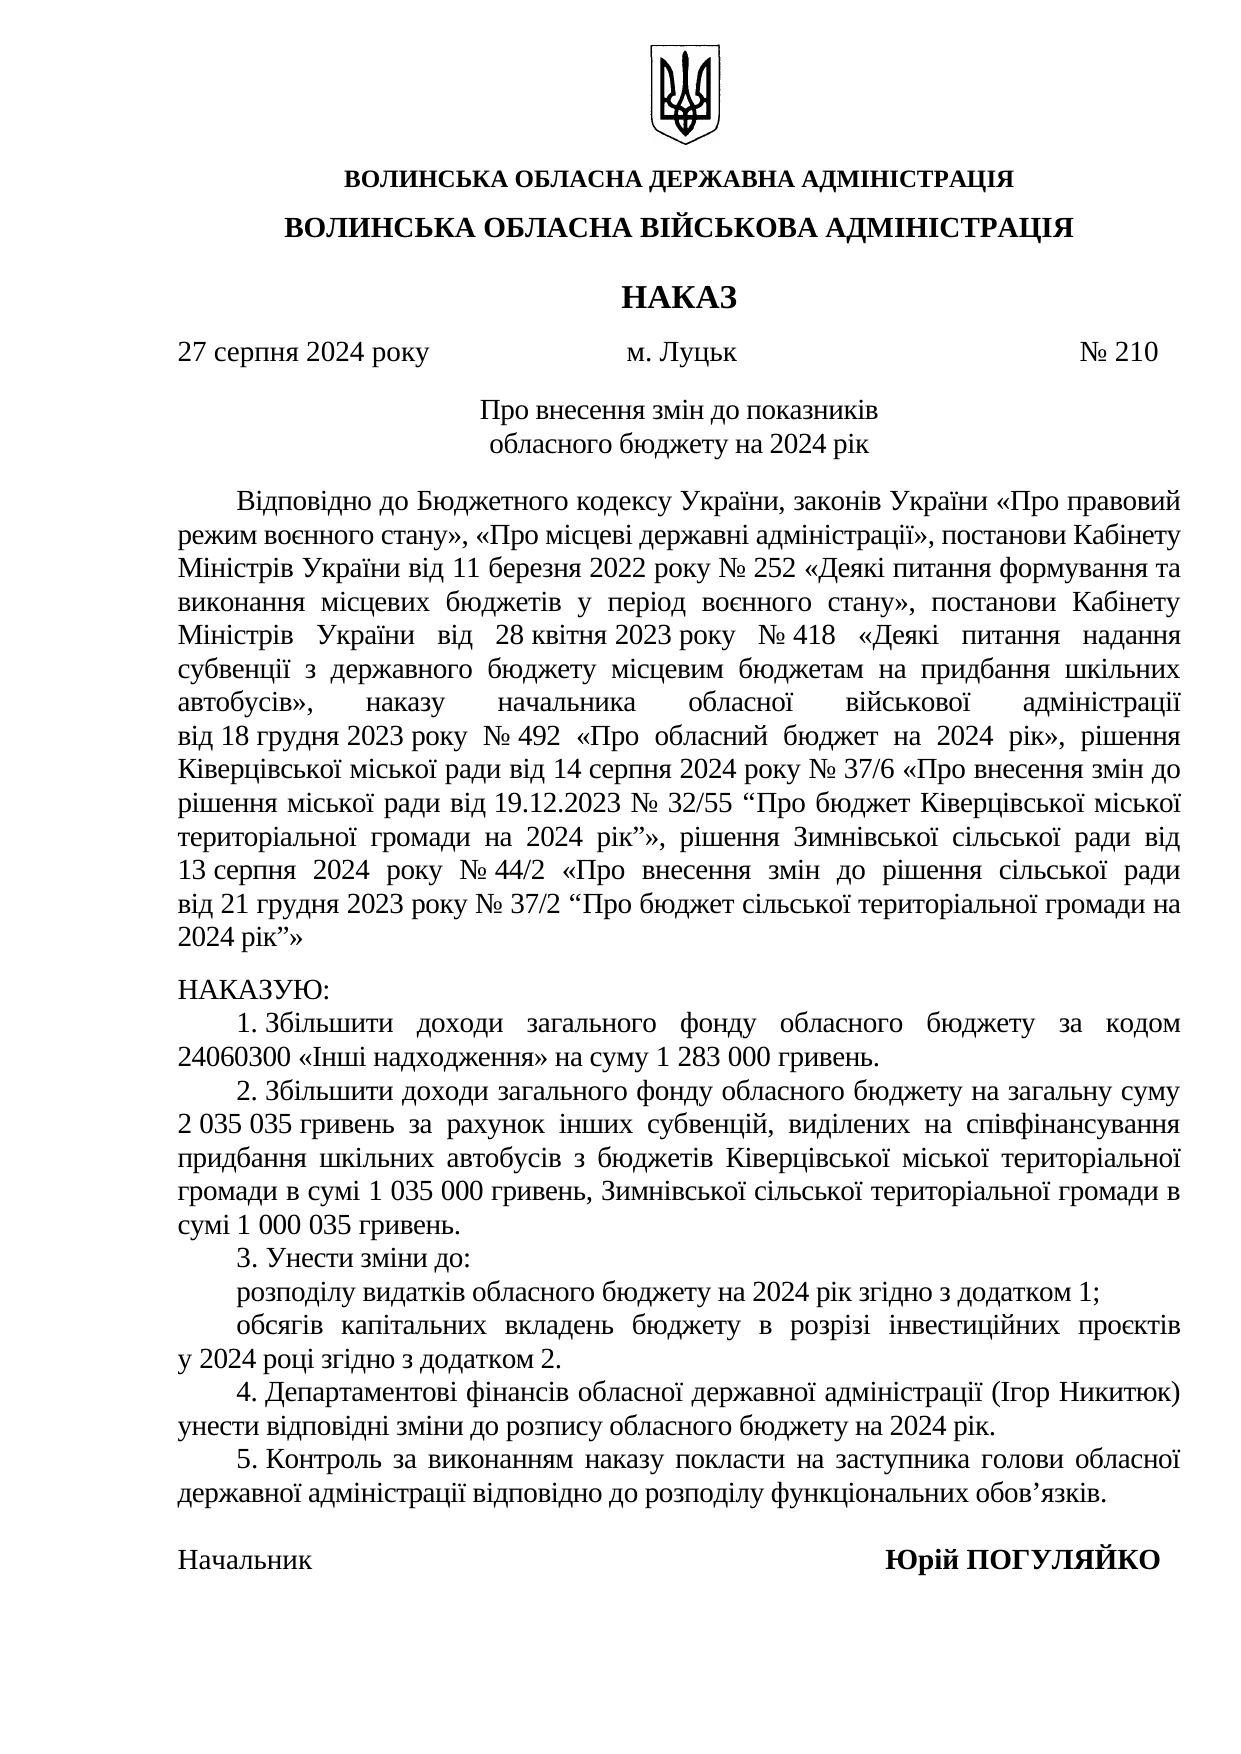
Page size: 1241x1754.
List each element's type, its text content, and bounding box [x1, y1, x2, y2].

text Про внесення змін до показників [177, 392, 1181, 426]
text Начальник Юрій ПОГУЛЯЙКО [177, 1542, 1181, 1576]
text обласного бюджету на 2024 рік [177, 426, 1181, 459]
text ВОЛИНСЬКА ОБЛАСНА ВІЙСЬКОВА АДМІНІСТРАЦІЯ [177, 210, 1181, 243]
text обсягів капітальних вкладень бюджету в розрізі інвестиційних проєктів у 2024 році згідно з додатком 2. [177, 1307, 1181, 1374]
text Відповідно до Бюджетного кодексу України, законів України «Про правовий режим воєнного стану», «Про місцеві державні адміністрації», постанови Кабінету Міністрів України від 11 березня 2022 року № 252 «Деякі питання формування та виконання місцевих бюджетів у період воєнного стану», постанови Кабінету Міністрів України від 28 квітня 2023 року № 418 «Деякі питання надання субвенції з державного бюджету місцевим бюджетам на придбання шкільних автобусів», наказу начальника обласної військової адміністрації від 18 грудня 2023 року № 492 «Про обласний бюджет на 2024 рік», рішення Ківерцівської міської ради від 14 серпня 2024 року № 37/6 «Про внесення змін до рішення міської ради від 19.12.2023 № 32/55 “Про бюджет Ківерцівської міської територіальної громади на 2024 рік”», рішення Зимнівської сільської ради від 13 серпня 2024 року № 44/2 «Про внесення змін до рішення сільської ради від 21 грудня 2023 року № 37/2 “Про бюджет сільської територіальної громади на 2024 рік”» [177, 684, 1181, 953]
text НАКАЗУЮ: [177, 972, 1181, 1006]
text 27 серпня 2024 року м. Луцьк № 210 [177, 334, 1181, 368]
text 4. Департаментові фінансів обласної державної адміністрації (Ігор Никитюк) унести відповідні зміни до розпису обласного бюджету на 2024 рік. [177, 1374, 1181, 1442]
text 1. Збільшити доходи загального фонду обласного бюджету за кодом 24060300 «Інші надходження» на суму 1 283 000 гривень. [177, 1006, 1181, 1073]
picture [650, 44, 721, 145]
text НАКАЗ [177, 277, 1181, 315]
text Відповідно до Бюджетного кодексу України, законів України «Про правовий режим воєнного стану», «Про місцеві державні адміністрації», постанови Кабінету Міністрів України від 11 березня 2022 року № 252 «Деякі питання формування та виконання місцевих бюджетів у період воєнного стану», постанови Кабінету Міністрів України від 28 квітня 2023 року № 418 «Деякі питання надання субвенції з державного бюджету місцевим бюджетам на придбання шкільних автобусів», наказу начальника обласної військової адміністрації від 18 грудня 2023 року № 492 «Про обласний бюджет на 2024 рік», рішення Ківерцівської міської ради від 14 серпня 2024 року № 37/6 «Про внесення змін до рішення міської ради від 19.12.2023 № 32/55 “Про бюджет Ківерцівської міської територіальної громади на 2024 рік”», рішення Зимнівської сільської ради від 13 серпня 2024 року № 44/2 «Про внесення змін до рішення сільської ради від 21 грудня 2023 року № 37/2 “Про бюджет сільської територіальної громади на 2024 рік”» [177, 483, 1181, 651]
text 3. Унести зміни до: [177, 1240, 1181, 1274]
text розподілу видатків обласного бюджету на 2024 рік згідно з додатком 1; [177, 1274, 1181, 1307]
subtitle ВОЛИНСЬКА ОБЛАСНА ДЕРЖАВНА АДМІНІСТРАЦІЯ [177, 164, 1181, 193]
text 2. Збільшити доходи загального фонду обласного бюджету на загальну суму 2 035 035 гривень за рахунок інших субвенцій, виділених на співфінансування придбання шкільних автобусів з бюджетів Ківерцівської міської територіальної громади в сумі 1 035 000 гривень, Зимнівської сільської територіальної громади в сумі 1 000 035 гривень. [177, 1073, 1181, 1240]
text 5. Контроль за виконанням наказу покласти на заступника голови обласної державної адміністрації відповідно до розподілу функціональних обов’язків. [177, 1442, 1181, 1509]
